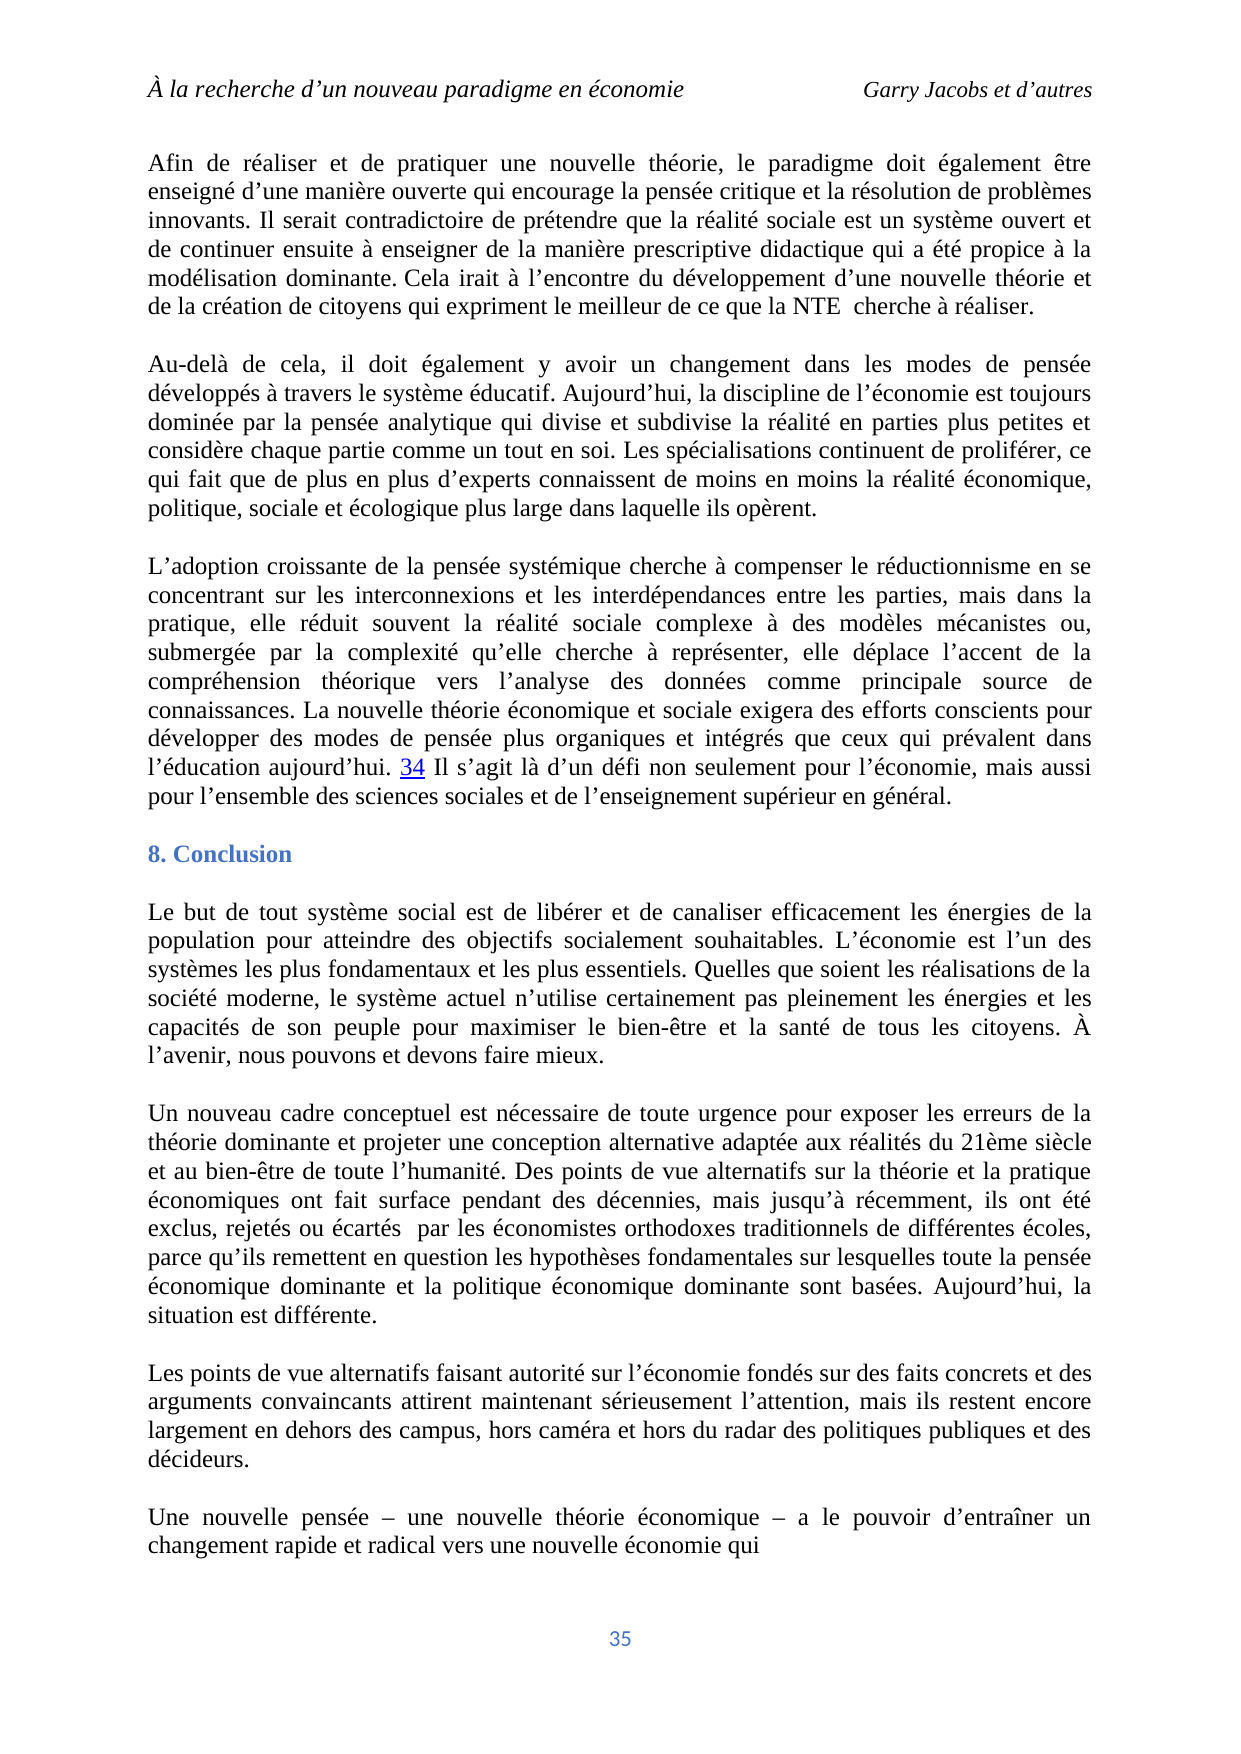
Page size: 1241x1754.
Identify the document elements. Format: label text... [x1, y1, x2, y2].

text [148, 148, 1093, 320]
text Le but de tout système social est de libérer et de canaliser efficacement les énergies de la population pour atteindre des objectifs socialement souhaitables. L’économie est l’un des systèmes les plus fondamentaux et les plus essentiels. Quelles que soient les réalisations de la société moderne, le système actuel n’utilise certainement pas pleinement les énergies et les capacités de son peuple pour maximiser le bien-être et la santé de tous les citoyens. À l’avenir, nous pouvons et devons faire mieux. [148, 897, 1093, 1069]
text Une nouvelle pensée – une nouvelle théorie économique – a le pouvoir d’entraîner un changement rapide et radical vers une nouvelle économie qui [148, 1502, 1093, 1559]
text Les points de vue alternatifs faisant autorité sur l’économie fondés sur des faits concrets et des arguments convaincants attirent maintenant sérieusement l’attention, mais ils restent encore largement en dehors des campus, hors caméra et hors du radar des politiques publiques et des décideurs. [148, 1358, 1093, 1473]
text 8. Conclusion [148, 839, 1093, 868]
text L’adoption croissante de la pensée systémique cherche à compenser le réductionnisme en se concentrant sur les interconnexions et les interdépendances entre les parties, mais dans la pratique, elle réduit souvent la réalité sociale complexe à des modèles mécanistes ou, submergée par la complexité qu’elle cherche à représenter, elle déplace l’accent de la compréhension théorique vers l’analyse des données comme principale source de connaissances. La nouvelle théorie économique et sociale exigera des efforts conscients pour développer des modes de pensée plus organiques et intégrés que ceux qui prévalent dans l’éducation aujourd’hui. 34 Il s’agit là d’un défi non seulement pour l’économie, mais aussi pour l’ensemble des sciences sociales et de l’enseignement supérieur en général. [148, 551, 1093, 810]
text Un nouveau cadre conceptuel est nécessaire de toute urgence pour exposer les erreurs de la théorie dominante et projeter une conception alternative adaptée aux réalités du 21ème siècle et au bien-être de toute l’humanité. Des points de vue alternatifs sur la théorie et la pratique économiques ont fait surface pendant des décennies, mais jusqu’à récemment, ils ont été exclus, rejetés ou écartés par les économistes orthodoxes traditionnels de différentes écoles, parce qu’ils remettent en question les hypothèses fondamentales sur lesquelles toute la pensée économique dominante et la politique économique dominante sont basées. Aujourd’hui, la situation est différente. [148, 1098, 1093, 1328]
text Au-delà de cela, il doit également y avoir un changement dans les modes de pensée développés à travers le système éducatif. Aujourd’hui, la discipline de l’économie est toujours dominée par la pensée analytique qui divise et subdivise la réalité en parties plus petites et considère chaque partie comme un tout en soi. Les spécialisations continuent de proliférer, ce qui fait que de plus en plus d’experts connaissent de moins en moins la réalité économique, politique, sociale et écologique plus large dans laquelle ils opèrent. [148, 349, 1093, 522]
